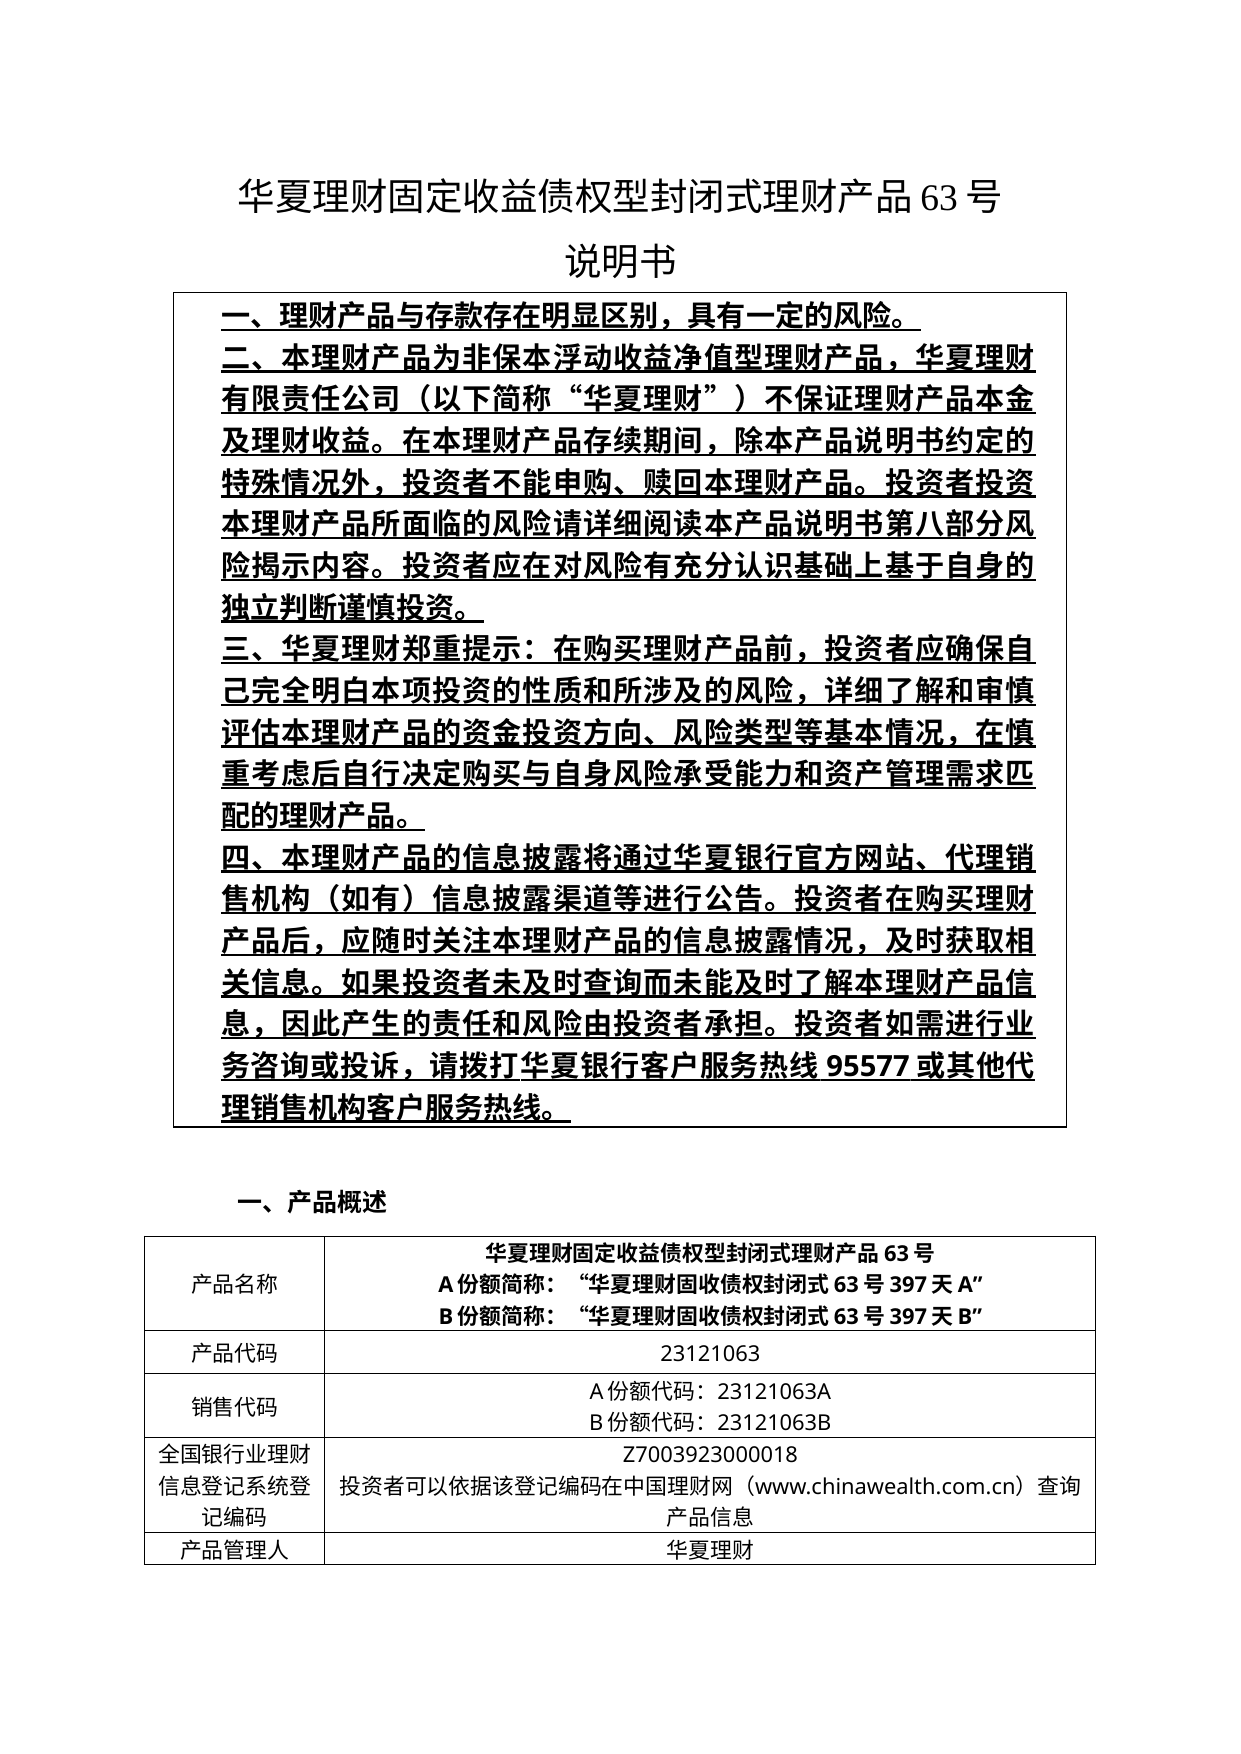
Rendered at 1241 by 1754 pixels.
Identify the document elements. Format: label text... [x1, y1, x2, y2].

table_header 产品名称 [145, 1237, 324, 1330]
table_cell A份额代码：23121063A B份额代码：23121063B [325, 1374, 1095, 1437]
text 华夏理财固定收益债权型封闭式理财产品63号 [187, 162, 1053, 227]
table_cell Z7003923000018 投资者可以依据该登记编码在中国理财网（www.chinawealth.com.cn）查询产品信息 [325, 1438, 1095, 1532]
table_cell 华夏理财 [325, 1533, 1095, 1564]
text 一、产品概述 [187, 1178, 1053, 1219]
table_cell 销售代码 [145, 1374, 324, 1437]
table_cell 23121063 [325, 1331, 1095, 1373]
table_cell 全国银行业理财信息登记系统登记编码 [145, 1438, 324, 1532]
table_cell 产品管理人 /管理人 [145, 1533, 324, 1564]
table_cell 产品代码 [145, 1331, 324, 1373]
table_header 一、理财产品与存款存在明显区别，具有一定的风险。 二、本理财产品为非保本浮动收益净值型理财产品，华夏理财有限责任公司（以下简称“华夏理财”）不保证理财产品本金及理财收益。在本理财产品存续期间，除本产品说明书约定的特殊情况外，投资者不能申购、赎回本理财产品。投资者投资本理财产品所面临的风险请详细阅读本产品说明书第八部分风险揭示内容。投资者应在对风险有充分认识基础上基于自身的独立判断谨慎投资。 三、华夏理财郑重提示：在购买理财产品前，投资者应确保自己完全明白本项投资的性质和所涉及的风险，详细了解和审慎评估本理财产品的资金投资方向、风险类型等基本情况，在慎重考虑后自行决定购买与自身风险承受能力和资产管理需求匹配的理财产品。 四、本理财产品的信息披露将通过华夏银行官方网站、代理销售机构（如有）信息披露渠道等进行公告。投资者在购买理财产品后，应随时关注本理财产品的信息披露情况，及时获取相关信息。如果投资者未及时查询而未能及时了解本理财产品信息，因此产生的责任和风险由投资者承担。投资者如需进行业务咨询或投诉，请拨打华夏银行客户服务热线95577或其他代理销售机构客户服务热线。 [174, 293, 1066, 1126]
text 说明书 [187, 227, 1053, 292]
table_header 华夏理财固定收益债权型封闭式理财产品 63号 A份额简称：“华夏理财固收债权封闭式63号397天A” B份额简称：“华夏理财固收债权封闭式63号397天B” [325, 1237, 1095, 1330]
